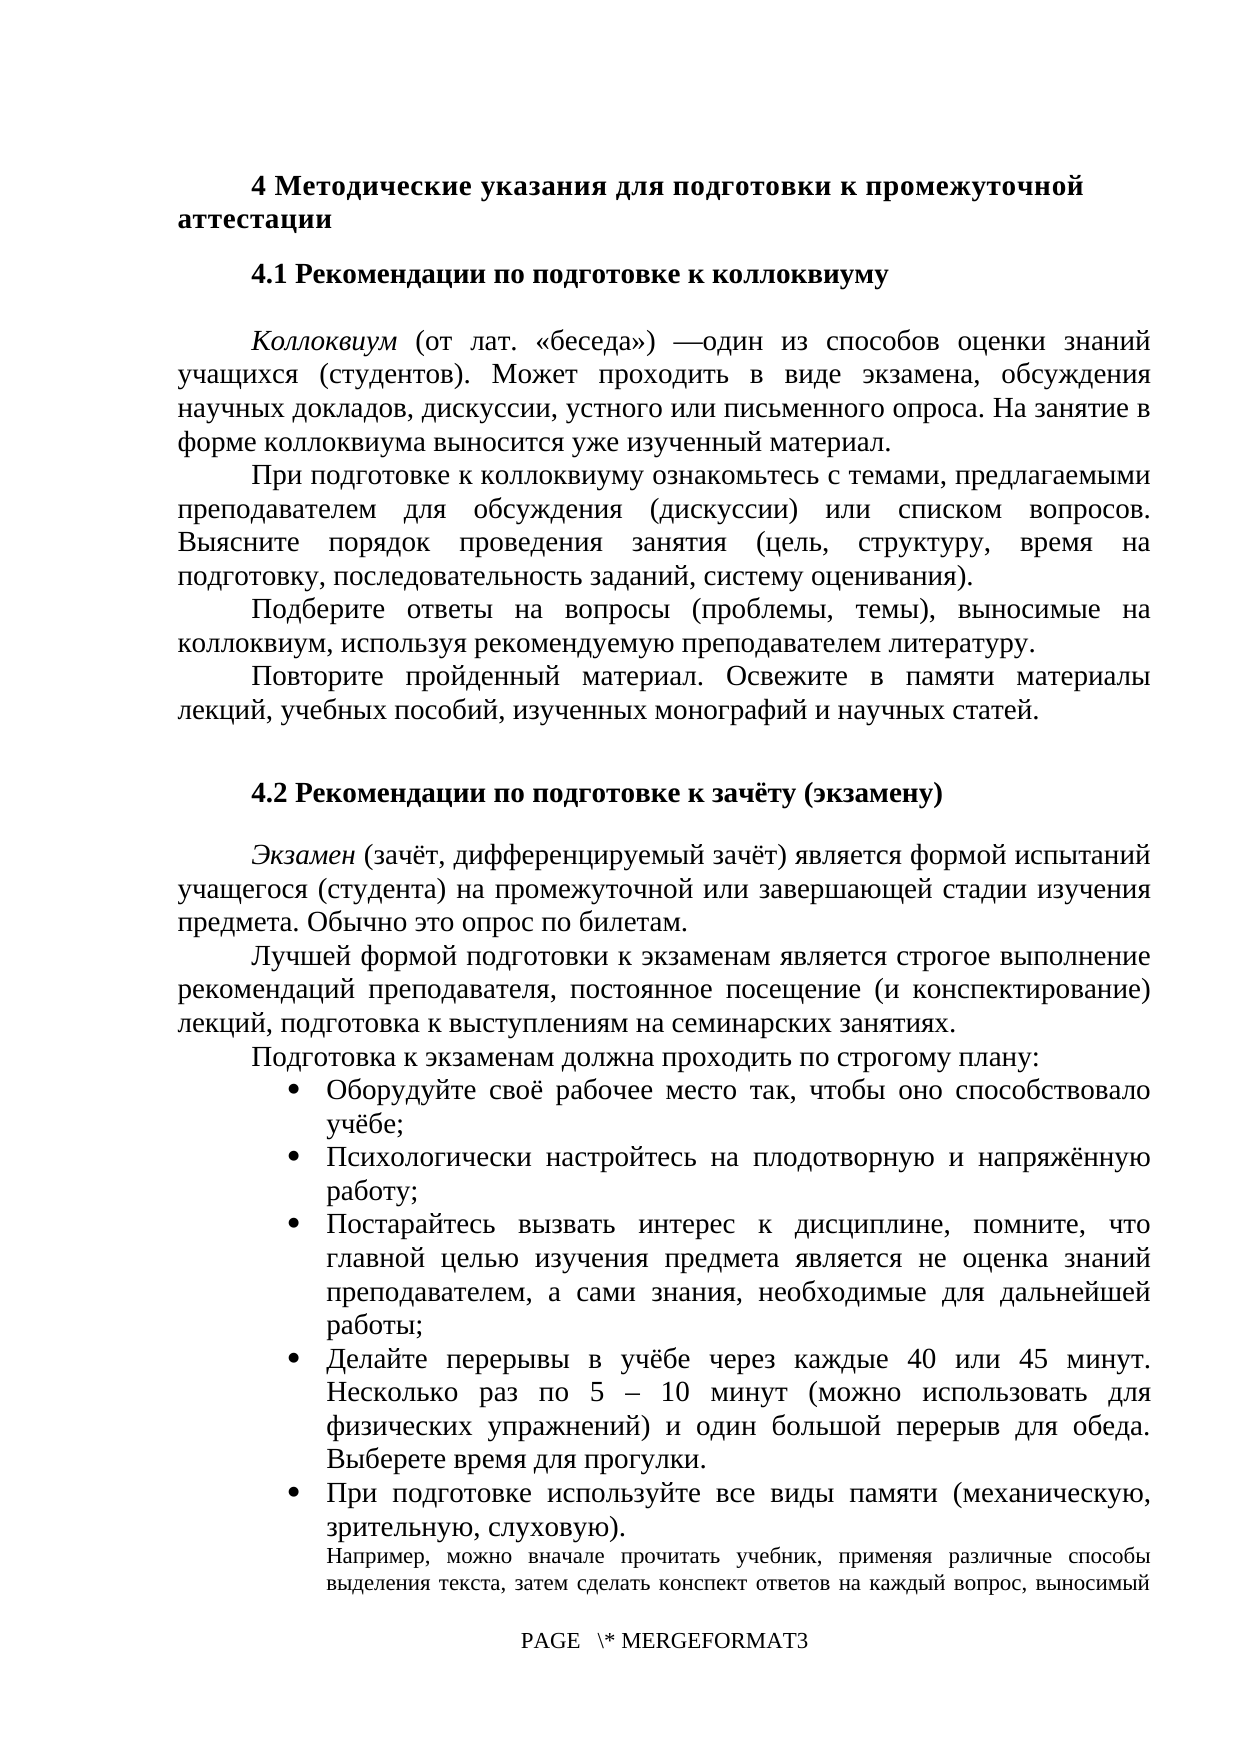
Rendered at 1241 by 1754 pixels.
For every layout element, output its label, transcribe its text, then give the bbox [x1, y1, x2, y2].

subtitle 4.1 Рекомендации по подготовке к коллоквиуму [177, 256, 1152, 289]
text Повторите пройденный материал. Освежите в памяти материалы лекций, учебных пособий, изученных монографий и научных статей. [177, 658, 1152, 726]
list Постарайтесь вызвать интерес к дисциплине, помните, что главной целью изучения предмета является не оценка знаний преподавателем, а сами знания, необходимые для дальнейшей работы; [288, 1207, 1152, 1341]
text Лучшей формой подготовки к экзаменам является строгое выполнение рекомендаций преподавателя, постоянное посещение (и конспектирование) лекций, подготовка к выступлениям на семинарских занятиях. [177, 938, 1152, 1039]
text Подготовка к экзаменам должна проходить по строгому плану: [177, 1039, 1152, 1072]
text При подготовке к коллоквиуму ознакомьтесь с темами, предлагаемыми преподавателем для обсуждения (дискуссии) или списком вопросов. Выясните порядок проведения занятия (цель, структуру, время на подготовку, последовательность заданий, систему оценивания). [177, 457, 1152, 591]
text Подберите ответы на вопросы (проблемы, темы), выносимые на коллоквиум, используя рекомендуемую преподавателем литературу. [177, 591, 1152, 658]
text Коллоквиум (от лат. «беседа») —один из способов оценки знаний учащихся (студентов). Может проходить в виде экзамена, обсуждения научных докладов, дискуссии, устного или письменного опроса. На занятие в форме коллоквиума выносится уже изученный материал. [177, 323, 1152, 457]
list Делайте перерывы в учёбе через каждые 40 или 45 минут. Несколько раз по 5 – 10 минут (можно использовать для физических упражнений) и один большой перерыв для обеда. Выберете время для прогулки. [288, 1341, 1152, 1475]
subtitle 4.2 Рекомендации по подготовке к зачёту (экзамену) [177, 775, 1152, 809]
list При подготовке используйте все виды памяти (механическую, зрительную, слуховую). [288, 1475, 1152, 1542]
list Оборудуйте своё рабочее место так, чтобы оно способствовало учёбе; [288, 1072, 1152, 1139]
list Психологически настройтесь на плодотворную и напряжённую работу; [288, 1139, 1152, 1207]
subtitle 4 Методические указания для подготовки к промежуточной аттестации [177, 168, 1152, 235]
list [326, 1542, 1152, 1595]
text Экзамен (зачёт, дифференцируемый зачёт) является формой испытаний учащегося (студента) на промежуточной или завершающей стадии изучения предмета. Обычно это опрос по билетам. [177, 837, 1152, 938]
